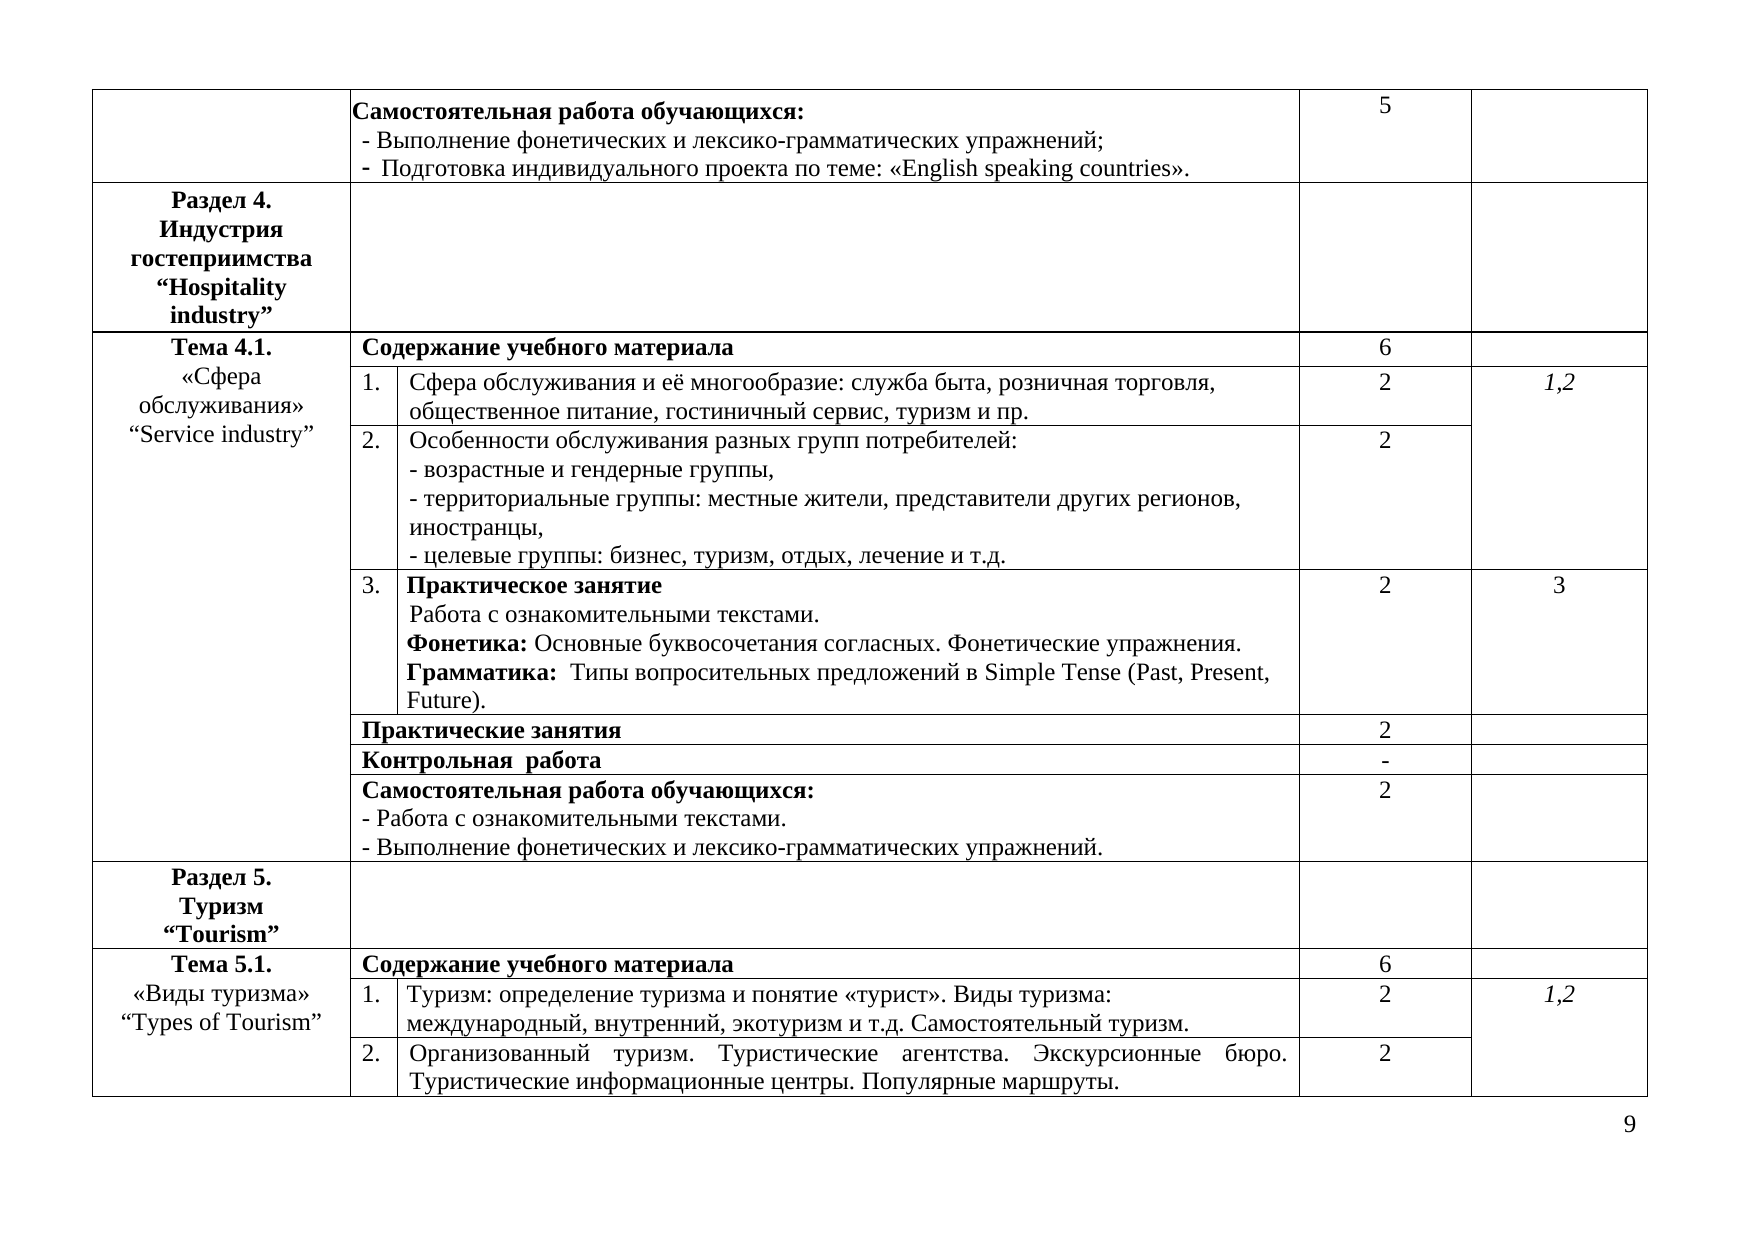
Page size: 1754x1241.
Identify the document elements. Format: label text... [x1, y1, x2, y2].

table_cell 1,2 [1472, 367, 1647, 569]
table_cell [351, 183, 1299, 331]
table_cell [351, 862, 1299, 948]
table_cell [1472, 90, 1647, 182]
table_cell [1472, 775, 1647, 861]
table_cell Раздел 5. Туризм “Tourism” [93, 862, 350, 948]
table_cell Организованный туризм. Туристические агентства. Экскурсионные бюро. Туристические информационные центры. Популярные маршруты. [398, 1038, 1299, 1096]
table_cell [1472, 949, 1647, 978]
table_cell [1300, 183, 1471, 331]
table_cell [1472, 862, 1647, 948]
table_cell Раздел 4. Индустрия гостеприимства “Hospitality industry” [93, 183, 350, 331]
table_cell 5 [1300, 90, 1471, 182]
table_cell 2 [1300, 979, 1471, 1037]
table_cell 2 [1300, 1038, 1471, 1096]
table_cell Самостоятельная работа обучающихся: - Выполнение фонетических и лексико-грамматических упражнений; Подготовка индивидуального проекта по теме: «English speaking countries». [351, 90, 1299, 182]
table_cell Особенности обслуживания разных групп потребителей: - возрастные и гендерные группы, - территориальные группы: местные жители, представители других регионов, иностранцы, - целевые группы: бизнес, туризм, отдых, лечение и т.д. [398, 426, 1299, 569]
table_cell 6 [1300, 949, 1471, 978]
table_cell 3 [1472, 570, 1647, 714]
table_cell Тема 5.1. «Виды туризма» “Types of Tourism” [93, 949, 350, 1096]
table_cell Тема 4.1. «Сфера обслуживания» “Service industry” [93, 333, 350, 861]
table_cell [1472, 183, 1647, 331]
table_cell 2. [351, 426, 397, 569]
table_cell Содержание учебного материала [351, 949, 1299, 978]
table_cell 2 [1300, 367, 1471, 424]
table_cell Самостоятельная работа обучающихся: - Работа с ознакомительными текстами. - Выполнение фонетических и лексико-грамматических упражнений. [351, 775, 1299, 861]
table_cell 1. [351, 979, 397, 1037]
table_cell - [1300, 745, 1471, 774]
table_cell 2. [351, 1038, 397, 1096]
table_cell 2 [1300, 715, 1471, 744]
table_cell Практическое занятие Работа с ознакомительными текстами. Фонетика: Основные буквосочетания согласных. Фонетические упражнения. Грамматика: Типы вопросительных предложений в Simple Tense (Past, Present, Future). [398, 570, 1299, 714]
table_cell 2 [1300, 775, 1471, 861]
table_cell 3. [351, 570, 397, 714]
table_cell Контрольная работа [351, 745, 1299, 774]
table_cell 1. [351, 367, 397, 424]
table_cell Туризм: определение туризма и понятие «турист». Виды туризма: международный, внутренний, экотуризм и т.д. Самостоятельный туризм. [398, 979, 1299, 1037]
table_cell [1472, 715, 1647, 744]
table_cell 2 [1300, 570, 1471, 714]
table_cell [1472, 745, 1647, 774]
table_cell 1,2 3 [1472, 979, 1647, 1096]
table_cell Сфера обслуживания и её многообразие: служба быта, розничная торговля, общественное питание, гостиничный сервис, туризм и пр. [398, 367, 1299, 424]
table_cell 2 [1300, 426, 1471, 569]
table_cell 6 [1300, 333, 1471, 366]
table_cell Практические занятия [351, 715, 1299, 744]
table_cell [1300, 862, 1471, 948]
table_cell [1472, 333, 1647, 366]
table_cell Содержание учебного материала [351, 333, 1299, 366]
